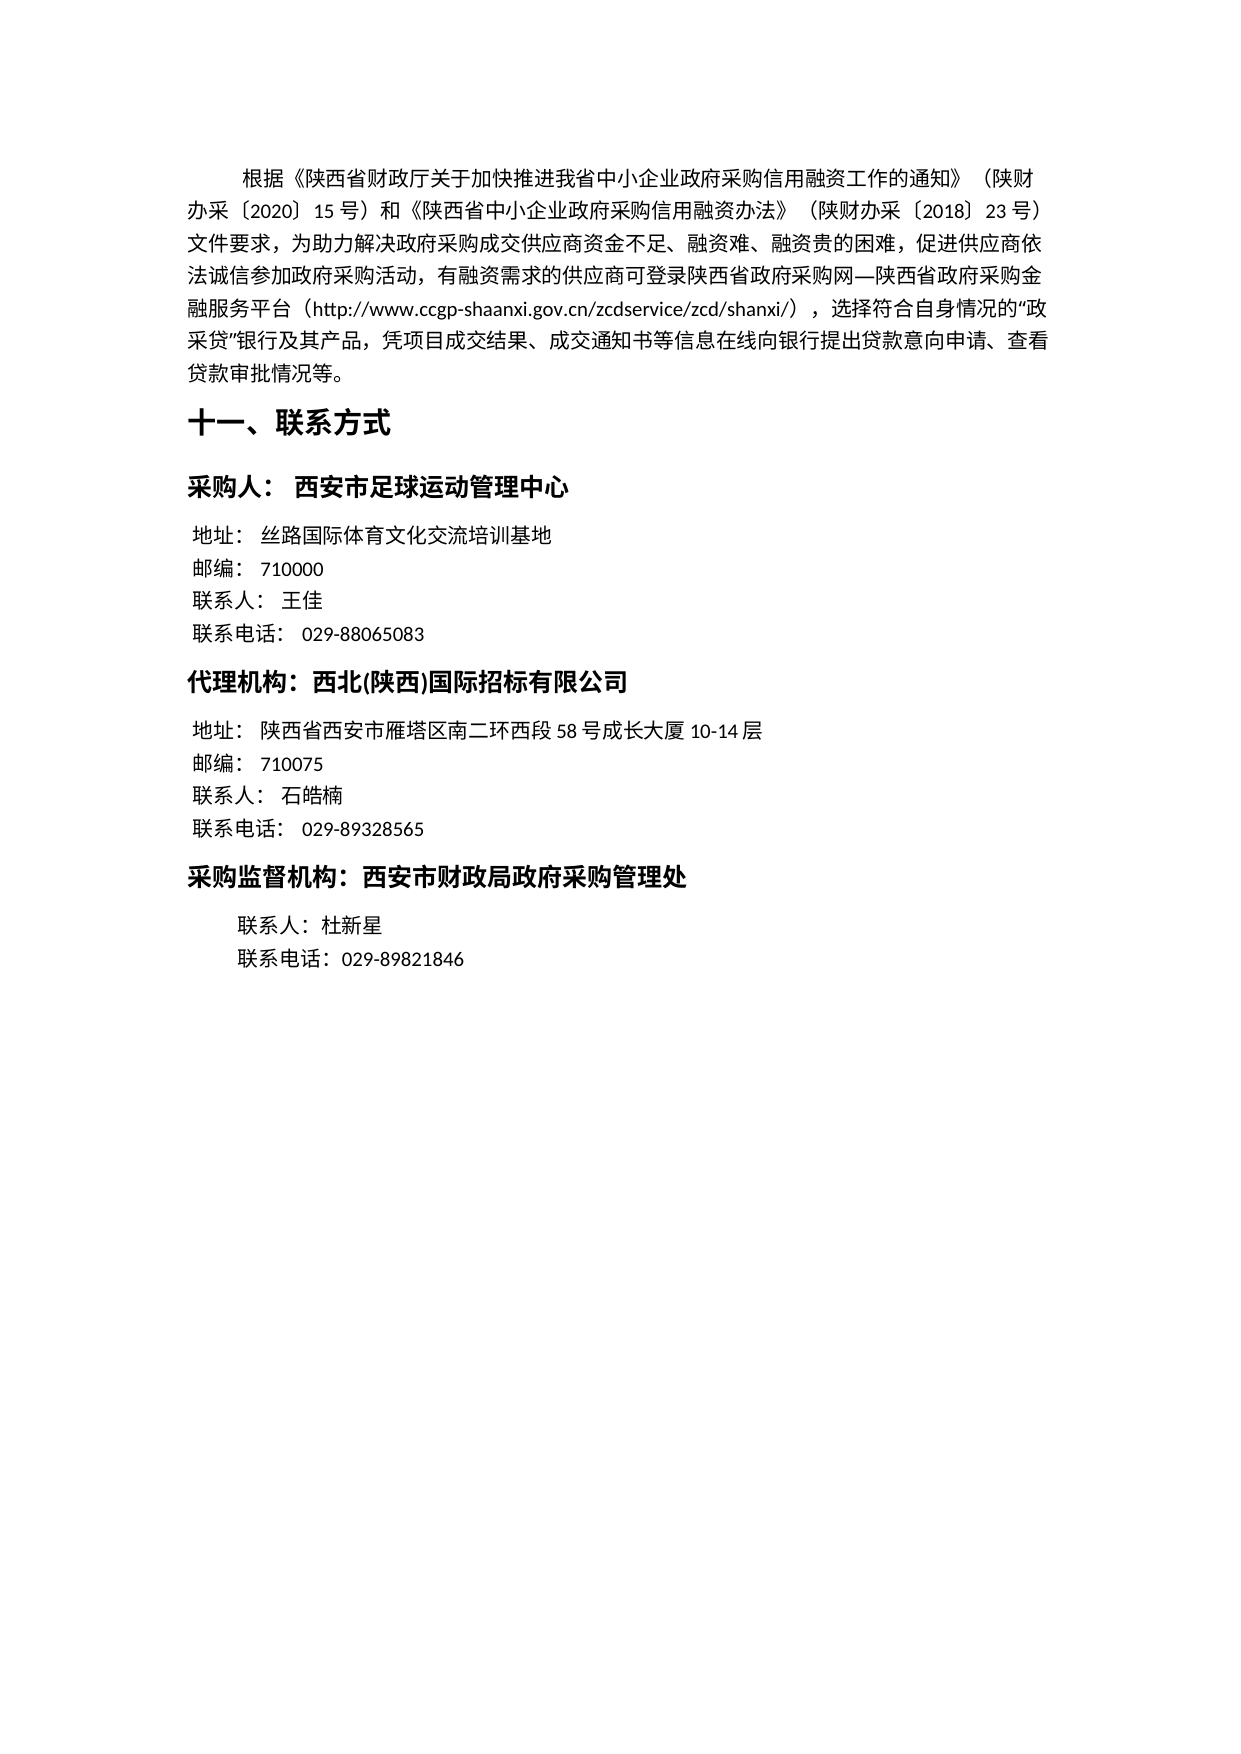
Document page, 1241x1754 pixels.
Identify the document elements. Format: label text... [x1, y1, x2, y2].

text 根据《陕西省财政厅关于加快推进我省中小企业政府采购信用融资工作的通知》（陕财办采〔2020〕15 号）和《陕西省中小企业政府采购信用融资办法》（陕财办采〔2018〕23 号）文件要求，为助力解决政府采购成交供应商资金不足、融资难、融资贵的困难，促进供应商依法诚信参加政府采购活动，有融资需求的供应商可登录陕西省政府采购网—陕西省政府采购金融服务平台（http://www.ccgp-shaanxi.gov.cn/zcdservice/zcd/shanxi/），选择符合自身情况的“政采贷”银行及其产品，凭项目成交结果、成交通知书等信息在线向银行提出贷款意向申请、查看贷款审批情况等。 [187, 162, 1053, 389]
text 联系电话： 029-89328565 [187, 812, 1053, 844]
text 联系电话：029-89821846 [187, 942, 1053, 974]
text 联系人： 王佳 [187, 584, 1053, 617]
text 联系电话： 029-88065083 [187, 617, 1053, 649]
text 邮编： 710075 [187, 747, 1053, 779]
text 地址： 丝路国际体育文化交流培训基地 [187, 519, 1053, 552]
text 联系人：杜新星 [187, 909, 1053, 942]
text 联系人： 石皓楠 [187, 779, 1053, 812]
text 代理机构：西北(陕西)国际招标有限公司 [187, 649, 1053, 714]
text 地址： 陕西省西安市雁塔区南二环西段58号成长大厦10-14层 [187, 714, 1053, 747]
text 采购人： 西安市足球运动管理中心 [187, 454, 1053, 519]
text 采购监督机构：西安市财政局政府采购管理处 [187, 844, 1053, 909]
text 十一、联系方式 [187, 389, 1053, 454]
text 邮编： 710000 [187, 552, 1053, 584]
